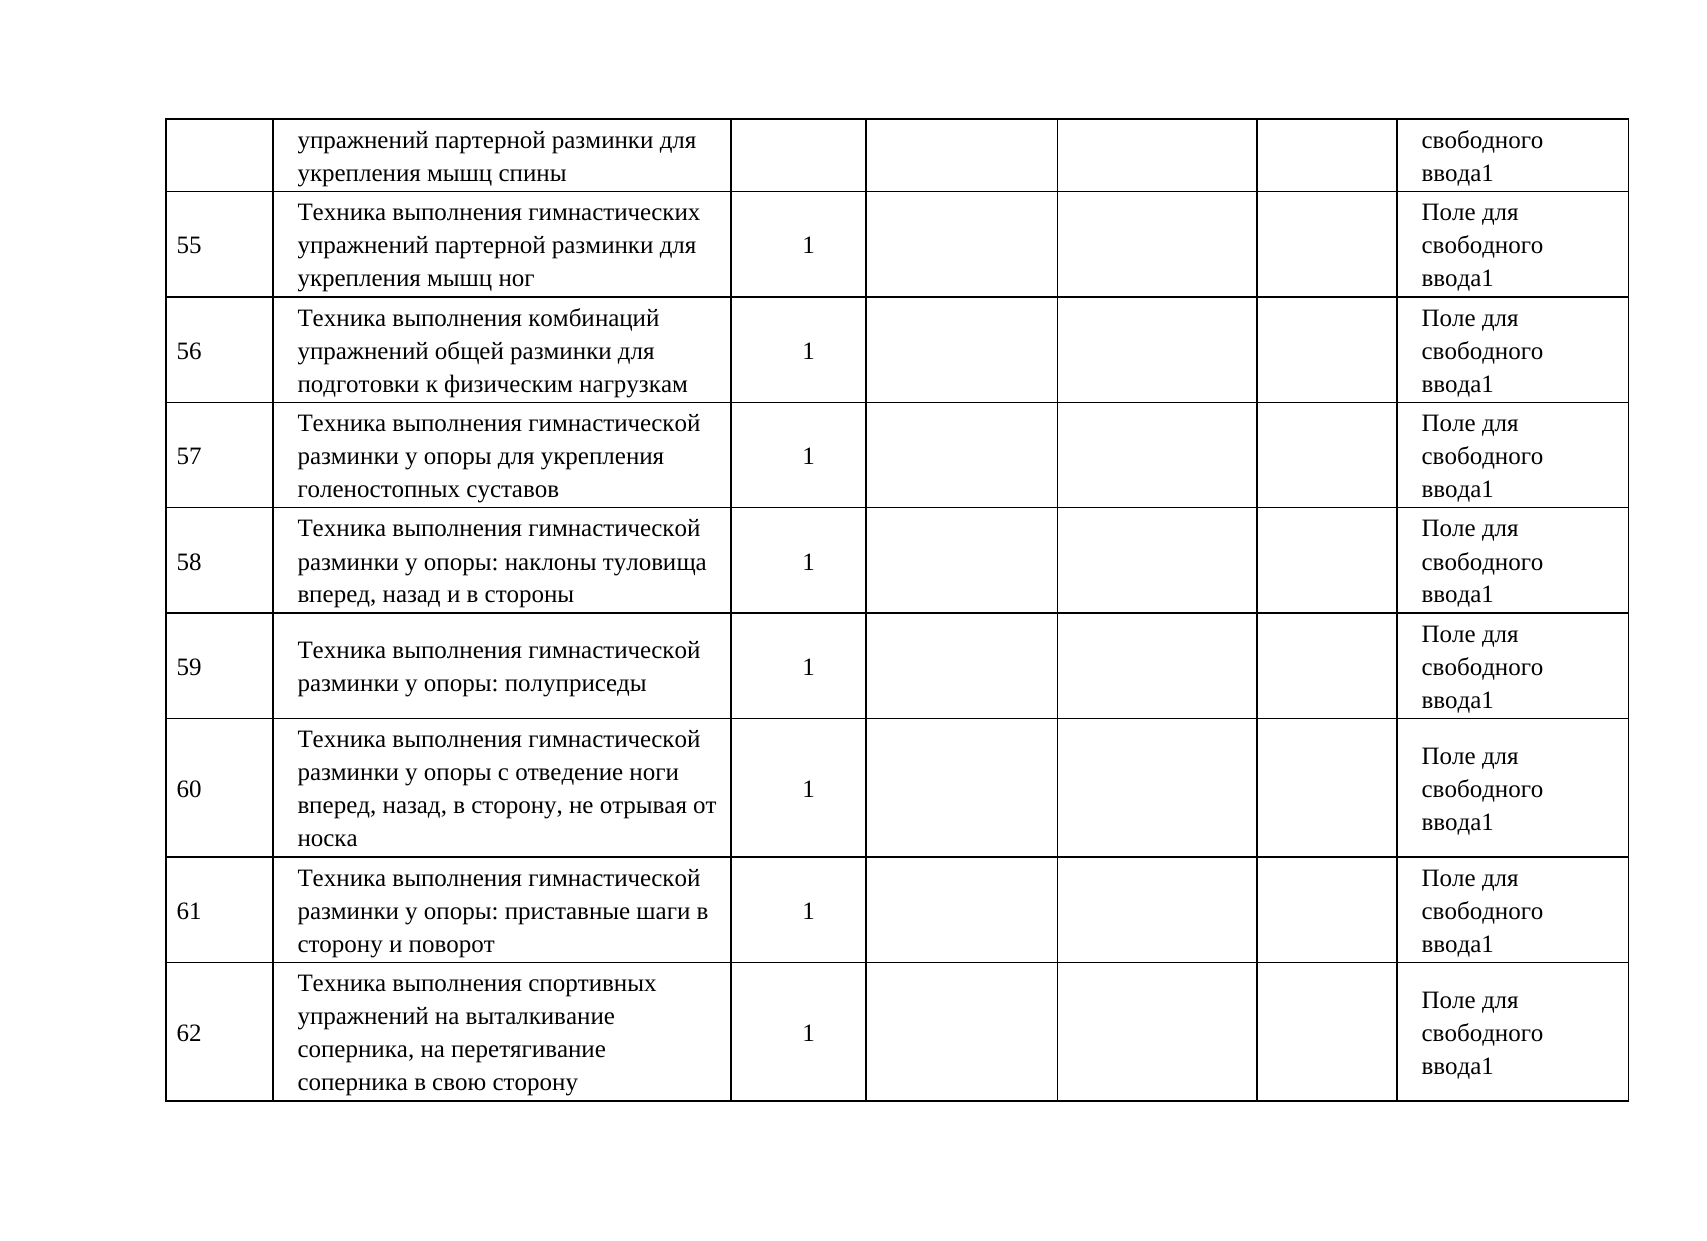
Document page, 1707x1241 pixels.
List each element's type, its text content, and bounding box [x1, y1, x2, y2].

table_cell Поле для свободного ввода1 [1398, 719, 1628, 856]
table_cell Техника выполнения гимнастической разминки у опоры с отведение ноги вперед, назад, в сторону, не отрывая от носка [274, 719, 730, 856]
table_cell Техника выполнения гимнастической разминки у опоры для укрепления голеностопных суставов [274, 403, 730, 507]
table_cell [1258, 403, 1396, 507]
table_cell 55 [167, 192, 272, 296]
table_cell Техника выполнения гимнастической разминки у опоры: наклоны туловища вперед, назад и в стороны [274, 508, 730, 612]
table_cell [1058, 858, 1256, 961]
table_cell [867, 120, 1057, 191]
table_cell [1058, 298, 1256, 401]
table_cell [1398, 120, 1628, 191]
table_cell [867, 298, 1057, 401]
table_cell [1058, 508, 1256, 612]
table_cell [1258, 614, 1396, 718]
table_cell Поле для свободного ввода1 [1398, 858, 1628, 961]
table_cell [1058, 192, 1256, 296]
table_cell 1 [732, 963, 865, 1100]
table_cell 1 [732, 858, 865, 961]
table_cell Поле для свободного ввода1 [1398, 298, 1628, 401]
table_cell [1058, 719, 1256, 856]
table_cell [1258, 858, 1396, 961]
table_cell 62 [167, 963, 272, 1100]
table_cell [867, 858, 1057, 961]
table_cell 57 [167, 403, 272, 507]
table_cell Поле для свободного ввода1 [1398, 614, 1628, 718]
table_cell 1 [732, 719, 865, 856]
table_cell 1 [732, 192, 865, 296]
table_cell [867, 403, 1057, 507]
table_cell 1 [732, 120, 865, 191]
table_cell [1058, 403, 1256, 507]
table_cell 56 [167, 298, 272, 401]
table_cell 1 [732, 508, 865, 612]
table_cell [274, 120, 730, 191]
table_cell Техника выполнения гимнастической разминки у опоры: полуприседы [274, 614, 730, 718]
table_cell [867, 963, 1057, 1100]
table_cell Поле для свободного ввода1 [1398, 403, 1628, 507]
table_cell [1058, 120, 1256, 191]
table_cell [1258, 192, 1396, 296]
table_cell [1058, 614, 1256, 718]
table_cell 58 [167, 508, 272, 612]
table_cell [867, 192, 1057, 296]
table_cell [1258, 719, 1396, 856]
table_cell [1258, 508, 1396, 612]
table_cell Техника выполнения комбинаций упражнений общей разминки для подготовки к физическим нагрузкам [274, 298, 730, 401]
table_cell Поле для свободного ввода1 [1398, 192, 1628, 296]
table_cell 1 [732, 614, 865, 718]
table_cell 59 [167, 614, 272, 718]
table_cell 1 [732, 403, 865, 507]
table_cell Техника выполнения спортивных упражнений на выталкивание соперника, на перетягивание соперника в свою сторону [274, 963, 730, 1100]
table_cell 1 [732, 298, 865, 401]
table_cell 60 [167, 719, 272, 856]
table_cell [1058, 963, 1256, 1100]
table_cell 61 [167, 858, 272, 961]
table_cell Техника выполнения гимнастических упражнений партерной разминки для укрепления мышц ног [274, 192, 730, 296]
table_cell Поле для свободного ввода1 [1398, 508, 1628, 612]
table_cell 54 [167, 120, 272, 191]
table_cell [867, 614, 1057, 718]
table_cell [1258, 963, 1396, 1100]
table_cell [867, 508, 1057, 612]
table_cell [867, 719, 1057, 856]
table_cell [1258, 298, 1396, 401]
table_cell [1258, 120, 1396, 191]
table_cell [1398, 963, 1628, 1100]
table_cell Техника выполнения гимнастической разминки у опоры: приставные шаги в сторону и поворот [274, 858, 730, 961]
